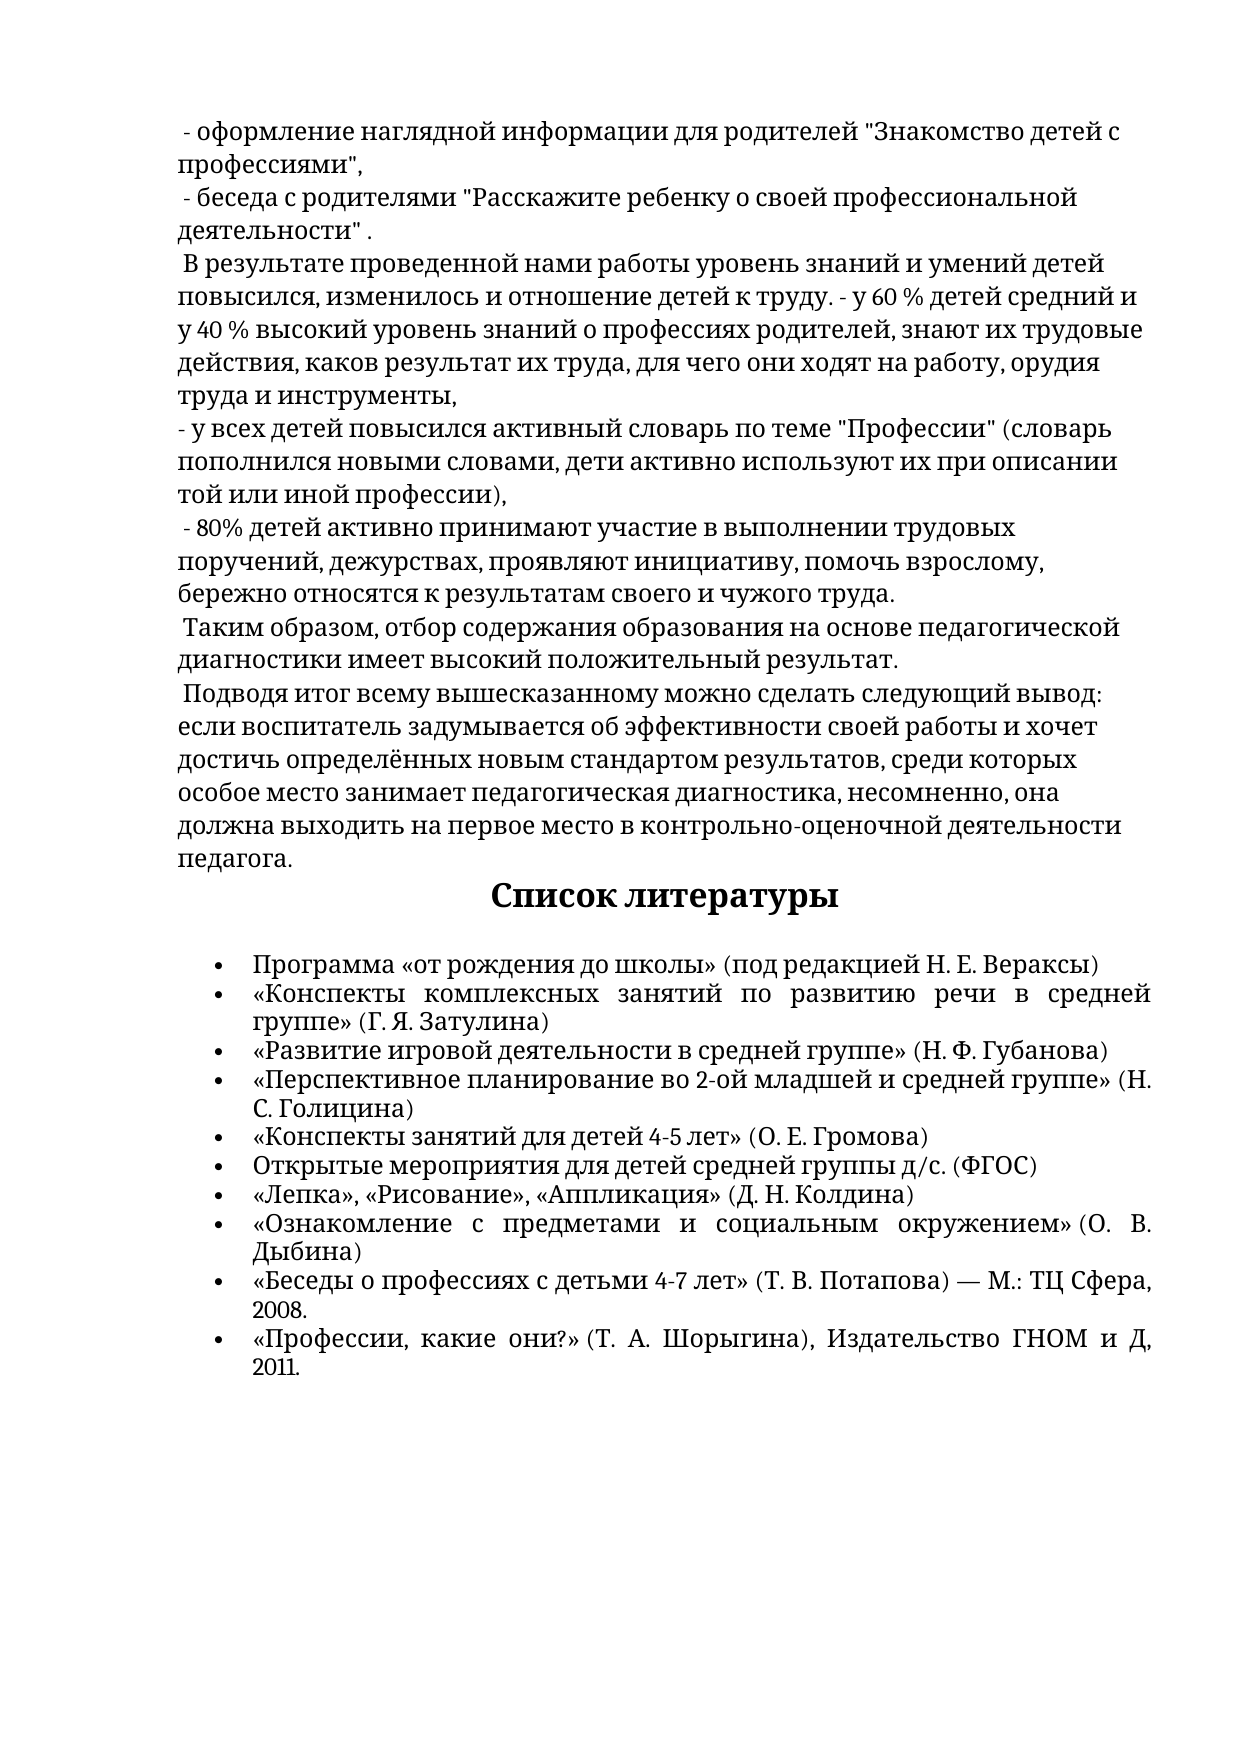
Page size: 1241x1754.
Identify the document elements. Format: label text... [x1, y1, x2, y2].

text Список литературы [177, 878, 1152, 916]
text Подводя итог всему вышесказанному можно сделать следующий вывод: если воспитатель задумывается об эффективности своей работы и хочет достичь определённых новым стандартом результатов, среди которых особое место занимает педагогическая диагностика, несомненно, она должна выходить на первое место в контрольно-оценочной деятельности педагога. [177, 679, 1152, 873]
list «Конспекты занятий для детей 4-5 лет» (О. Е. Громова) [215, 1123, 1152, 1152]
text - беседа с родителями "Расскажите ребенку о своей профессиональной деятельности" . [177, 184, 1152, 246]
text - 80% детей активно принимают участие в выполнении трудовых поручений, дежурствах, проявляют инициативу, помочь взрослому, бережно относятся к результатам своего и чужого труда. [177, 514, 1152, 609]
list Открытые мероприятия для детей средней группы д/с. (ФГОС) [215, 1152, 1152, 1181]
list Программа «от рождения до школы» (под редакцией Н. Е. Вераксы) [215, 951, 1152, 979]
list «Лепка», «Рисование», «Аппликация» (Д. Н. Колдина) [215, 1181, 1152, 1209]
list «Перспективное планирование во 2-ой младшей и средней группе» (Н. С. Голицина) [215, 1066, 1152, 1123]
list «Ознакомление с предметами и социальным окружением» (О. В. Дыбина) [215, 1209, 1152, 1267]
list «Профессии, какие они?» (Т. А. Шорыгина), Издательство ГНОМ и Д, 2011. [215, 1324, 1152, 1382]
list «Беседы о профессиях с детьми 4-7 лет» (Т. В. Потапова) — М.: ТЦ Сфера, 2008. [215, 1267, 1152, 1324]
text Таким образом, отбор содержания образования на основе педагогической диагностики имеет высокий положительный результат. [177, 613, 1152, 675]
text В результате проведенной нами работы уровень знаний и умений детей повысился, изменилось и отношение детей к труду. - у 60 % детей средний и у 40 % высокий уровень знаний о профессиях родителей, знают их трудовые действия, каков результат их труда, для чего они ходят на работу, орудия труда и инструменты, [177, 250, 1152, 411]
list «Конспекты комплексных занятий по развитию речи в средней группе» (Г. Я. Затулина) [215, 979, 1152, 1037]
text - у всех детей повысился активный словарь по теме "Профессии" (словарь пополнился новыми словами, дети активно используют их при описании той или иной профессии), [177, 415, 1152, 510]
list «Развитие игровой деятельности в средней группе» (Н. Ф. Губанова) [215, 1037, 1152, 1066]
text - оформление наглядной информации для родителей "Знакомство детей с профессиями", [177, 118, 1152, 180]
